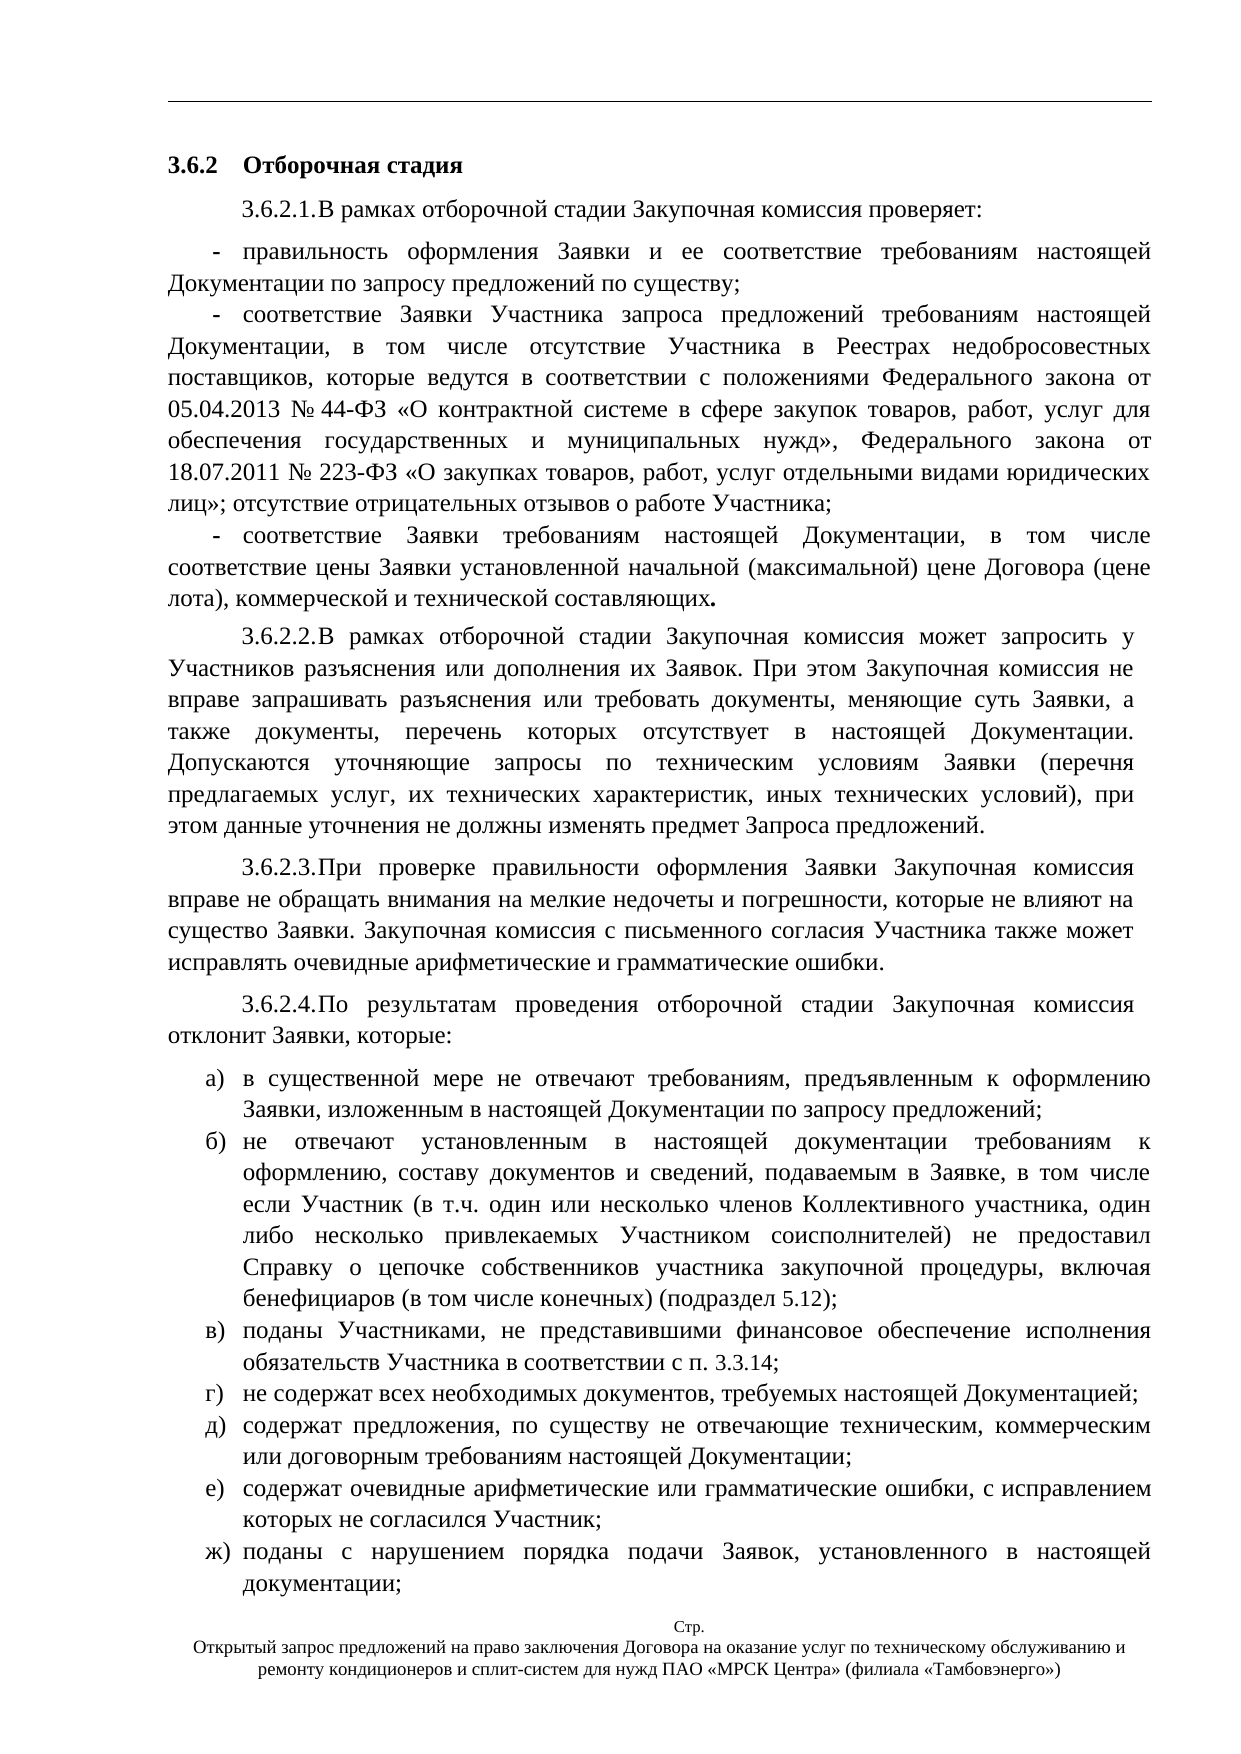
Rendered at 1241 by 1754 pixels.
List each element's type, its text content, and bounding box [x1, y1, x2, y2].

list При проверке правильности оформления Заявки Закупочная комиссия вправе не обращать внимания на мелкие недочеты и погрешности, которые не влияют на существо Заявки. Закупочная комиссия с письменного согласия Участника также может исправлять очевидные арифметические и грамматические ошибки. [168, 852, 1135, 976]
list не отвечают установленным в настоящей документации требованиям к оформлению, составу документов и сведений, подаваемым в Заявке, в том числе если Участник (в т.ч. один или несколько членов Коллективного участника, один либо несколько привлекаемых Участником соисполнителей) не предоставил Справку о цепочке собственников участника закупочной процедуры, включая бенефициаров (в том числе конечных) (подраздел 5.12); [205, 1126, 1152, 1312]
list В рамках отборочной стадии Закупочная комиссия проверяет: [168, 194, 1135, 223]
subtitle Отборочная стадия [168, 150, 1152, 179]
list в существенной мере не отвечают требованиям, предъявленным к оформлению Заявки, изложенным в настоящей Документации по запросу предложений; [205, 1063, 1152, 1123]
list поданы Участниками, не представившими финансовое обеспечение исполнения обязательств Участника в соответствии с п. 3.3.14; [205, 1315, 1152, 1375]
list В рамках отборочной стадии Закупочная комиссия может запросить у Участников разъяснения или дополнения их Заявок. При этом Закупочная комиссия не вправе запрашивать разъяснения или требовать документы, меняющие суть Заявки, а также документы, перечень которых отсутствует в настоящей Документации. Допускаются уточняющие запросы по техническим условиям Заявки (перечня предлагаемых услуг, их технических характеристик, иных технических условий), при этом данные уточнения не должны изменять предмет Запроса предложений. [168, 621, 1135, 839]
list не содержат всех необходимых документов, требуемых настоящей Документацией; [205, 1378, 1152, 1407]
list соответствие Заявки требованиям настоящей Документации, в том числе соответствие цены Заявки установленной начальной (максимальной) цене Договора (цене лота), коммерческой и технической составляющих. [168, 520, 1152, 612]
list соответствие Заявки Участника запроса предложений требованиям настоящей Документации, в том числе отсутствие Участника в Реестрах недобросовестных поставщиков, которые ведутся в соответствии с положениями Федерального закона от 05.04.2013 № 44-ФЗ «О контрактной системе в сфере закупок товаров, работ, услуг для обеспечения государственных и муниципальных нужд», Федерального закона от 18.07.2011 № 223-ФЗ «О закупках товаров, работ, услуг отдельными видами юридических лиц»; отсутствие отрицательных отзывов о работе Участника; [168, 299, 1152, 517]
list правильность оформления Заявки и ее соответствие требованиям настоящей Документации по запросу предложений по существу; [168, 236, 1152, 296]
list содержат предложения, по существу не отвечающие техническим, коммерческим или договорным требованиям настоящей Документации; [205, 1410, 1152, 1470]
list поданы с нарушением порядка подачи Заявок, установленного в настоящей документации; [205, 1536, 1152, 1596]
list По результатам проведения отборочной стадии Закупочная комиссия отклонит Заявки, которые: [168, 989, 1135, 1049]
list содержат очевидные арифметические или грамматические ошибки, с исправлением которых не согласился Участник; [205, 1473, 1152, 1533]
